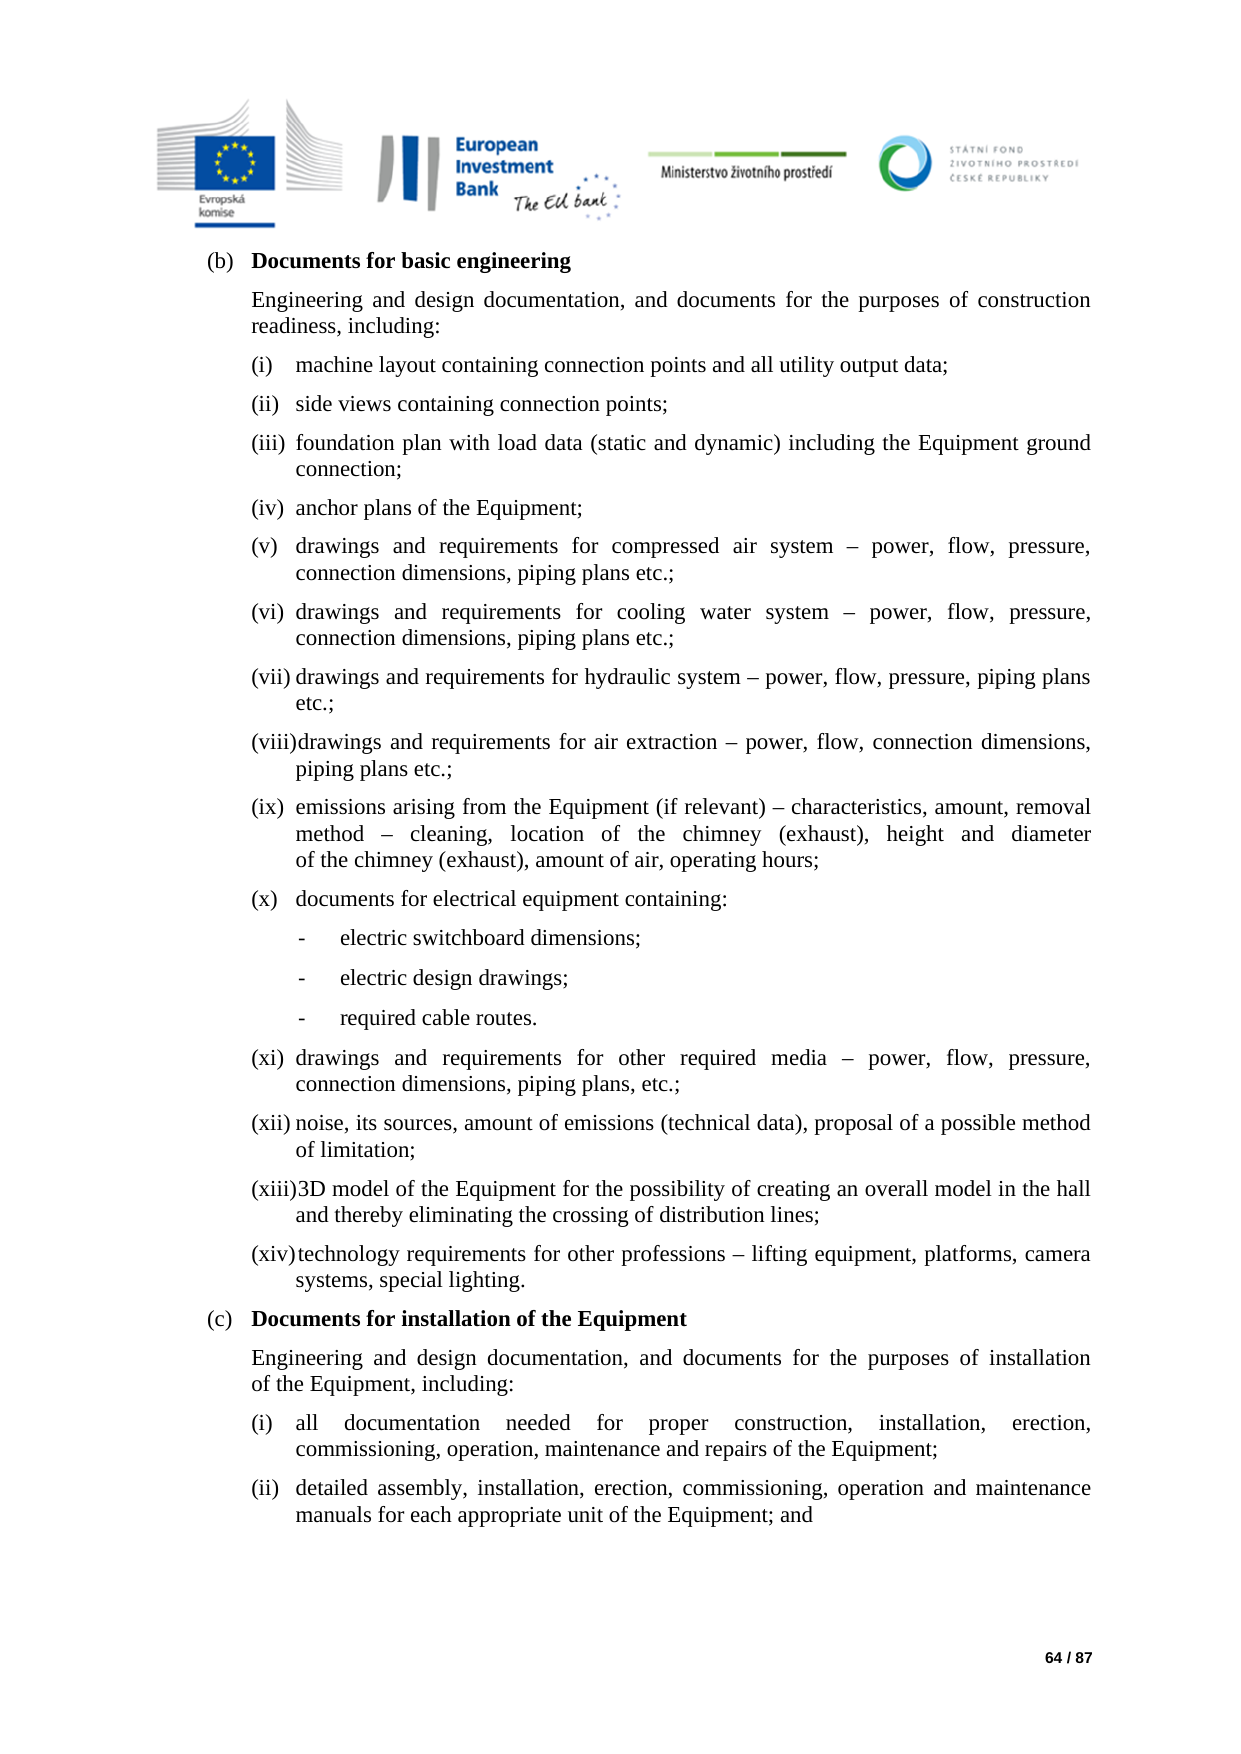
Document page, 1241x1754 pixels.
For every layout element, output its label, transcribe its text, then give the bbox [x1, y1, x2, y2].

text electric design drawings; [295, 964, 1092, 992]
text 3D model of the Equipment for the possibility of creating an overall model in the hall and thereby eliminating the crossing of distribution lines; [251, 1174, 1092, 1227]
picture [147, 87, 1093, 235]
text side views containing connection points; [251, 390, 1092, 416]
text drawings and requirements for other required media – power, flow, pressure, connection dimensions, piping plans, etc.; [251, 1044, 1092, 1097]
text technology requirements for other professions – lifting equipment, platforms, camera systems, special lighting. [251, 1240, 1092, 1292]
text drawings and requirements for cooling water system – power, flow, pressure, connection dimensions, piping plans etc.; [251, 598, 1092, 651]
text Documents for basic engineering [207, 247, 1092, 273]
text detailed assembly, installation, erection, commissioning, operation and maintenance manuals for each appropriate unit of the Equipment; and [251, 1474, 1092, 1527]
text documents for electrical equipment containing: [251, 885, 1092, 911]
text Engineering and design documentation, and documents for the purposes of construction readiness, including: [251, 286, 1092, 338]
text Documents for installation of the Equipment [207, 1305, 1092, 1331]
text machine layout containing connection points and all utility output data; [251, 351, 1092, 377]
text drawings and requirements for hydraulic system – power, flow, pressure, piping plans etc.; [251, 663, 1092, 716]
text required cable routes. [295, 1004, 1092, 1032]
text drawings and requirements for compressed air system – power, flow, pressure, connection dimensions, piping plans etc.; [251, 533, 1092, 585]
text anchor plans of the Equipment; [251, 494, 1092, 520]
text noise, its sources, amount of emissions (technical data), proposal of a possible method of limitation; [251, 1109, 1092, 1162]
text emissions arising from the Equipment (if relevant) – characteristics, amount, removal method – cleaning, location of the chimney (exhaust), height and diameter of the chimney (exhaust), amount of air, operating hours; [251, 793, 1092, 872]
text electric switchboard dimensions; [295, 924, 1092, 951]
text Engineering and design documentation, and documents for the purposes of installation of the Equipment, including: [251, 1344, 1092, 1397]
text drawings and requirements for air extraction – power, flow, connection dimensions, piping plans etc.; [251, 728, 1092, 781]
text all documentation needed for proper construction, installation, erection, commissioning, operation, maintenance and repairs of the Equipment; [251, 1409, 1092, 1462]
text foundation plan with load data (static and dynamic) including the Equipment ground connection; [251, 428, 1092, 481]
